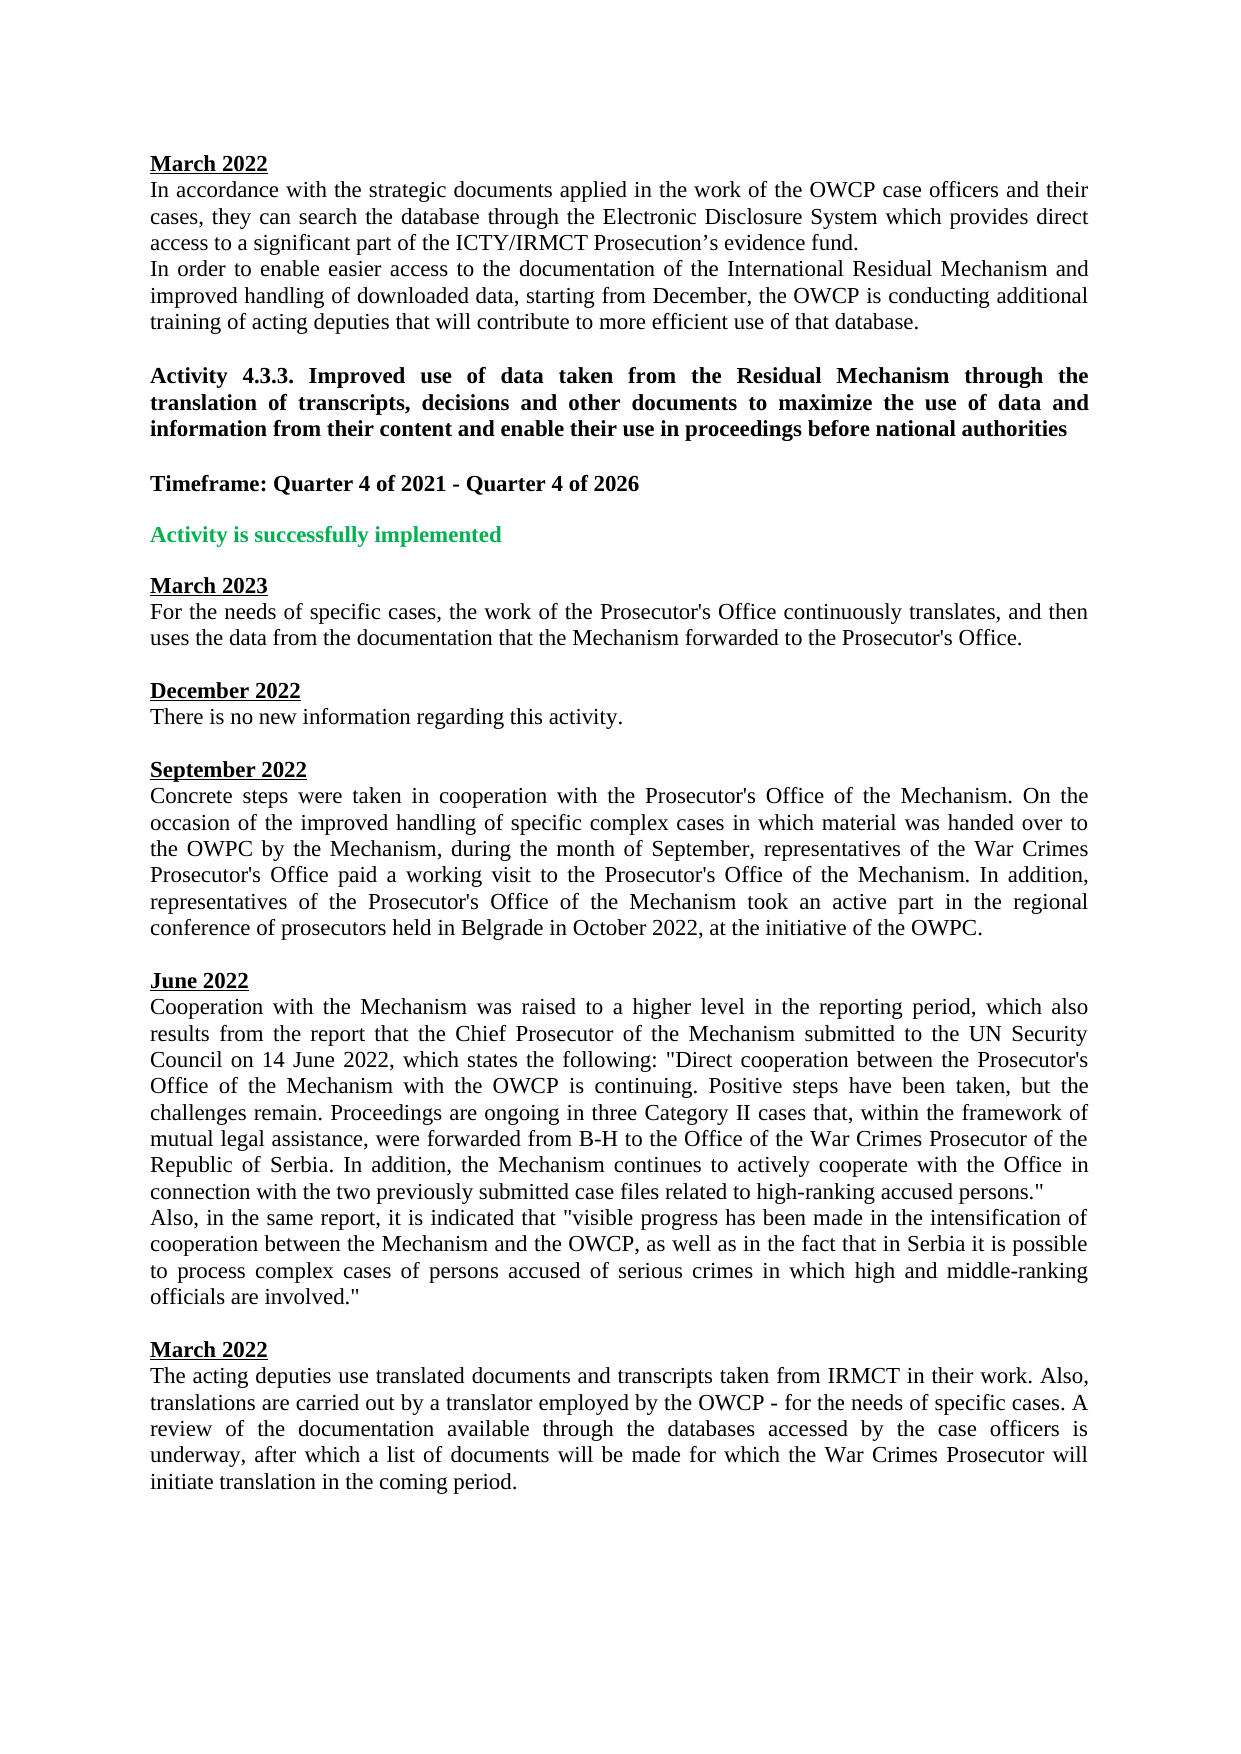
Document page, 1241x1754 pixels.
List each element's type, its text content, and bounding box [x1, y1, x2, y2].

text Cooperation with the Mechanism was raised to a higher level in the reporting period, which also results from the report that the Chief Prosecutor of the Mechanism submitted to the UN Security Council on 14 June 2022, which states the following: "Direct cooperation between the Prosecutor's Office of the Mechanism with the OWCP is continuing. Positive steps have been taken, but the challenges remain. Proceedings are ongoing in three Category II cases that, within the framework of mutual legal assistance, were forwarded from B-H to the Office of the War Crimes Prosecutor of the Republic of Serbia. In addition, the Mechanism continues to actively cooperate with the Office in connection with the two previously submitted case files related to high-ranking accused persons." [150, 993, 1090, 1204]
text March 2022 [150, 150, 1090, 176]
text In accordance with the strategic documents applied in the work of the OWCP case officers and their cases, they can search the database through the Electronic Disclosure System which provides direct access to a significant part of the ICTY/IRMCT Prosecution’s evidence fund. [150, 176, 1090, 255]
text The acting deputies use translated documents and transcripts taken from IRMCT in their work. Also, translations are carried out by a translator employed by the OWCP - for the needs of specific cases. A review of the documentation available through the databases accessed by the case officers is underway, after which a list of documents will be made for which the War Crimes Prosecutor will initiate translation in the coming period. [150, 1362, 1090, 1494]
text For the needs of specific cases, the work of the Prosecutor's Office continuously translates, and then uses the data from the documentation that the Mechanism forwarded to the Prosecutor's Office. [150, 598, 1090, 651]
text September 2022 [150, 756, 1090, 782]
text March 2023 [150, 572, 1090, 598]
text March 2022 [150, 1336, 1090, 1362]
text December 2022 [150, 677, 1090, 703]
text In order to enable easier access to the documentation of the International Residual Mechanism and improved handling of downloaded data, starting from December, the OWCP is conducting additional training of acting deputies that will contribute to more efficient use of that database. [150, 255, 1090, 334]
text June 2022 [150, 967, 1090, 993]
text Also, in the same report, it is indicated that "visible progress has been made in the intensification of cooperation between the Mechanism and the OWCP, as well as in the fact that in Serbia it is possible to process complex cases of persons accused of serious crimes in which high and middle-ranking officials are involved." [150, 1204, 1090, 1309]
subtitle Activity 4.3.3. Improved use of data taken from the Residual Mechanism through the translation of transcripts, decisions and other documents to maximize the use of data and information from their content and enable their use in proceedings before national authorities [150, 362, 1090, 442]
text Activity is successfully implemented [150, 521, 1090, 547]
text Concrete steps were taken in cooperation with the Prosecutor's Office of the Mechanism. On the occasion of the improved handling of specific complex cases in which material was handed over to the OWPC by the Mechanism, during the month of September, representatives of the War Crimes Prosecutor's Office paid a working visit to the Prosecutor's Office of the Mechanism. In addition, representatives of the Prosecutor's Office of the Mechanism took an active part in the regional conference of prosecutors held in Belgrade in October 2022, at the initiative of the OWPC. [150, 782, 1090, 941]
text Timeframe: Quarter 4 of 2021 - Quarter 4 of 2026 [150, 469, 1090, 496]
text There is no new information regarding this activity. [150, 703, 1090, 730]
